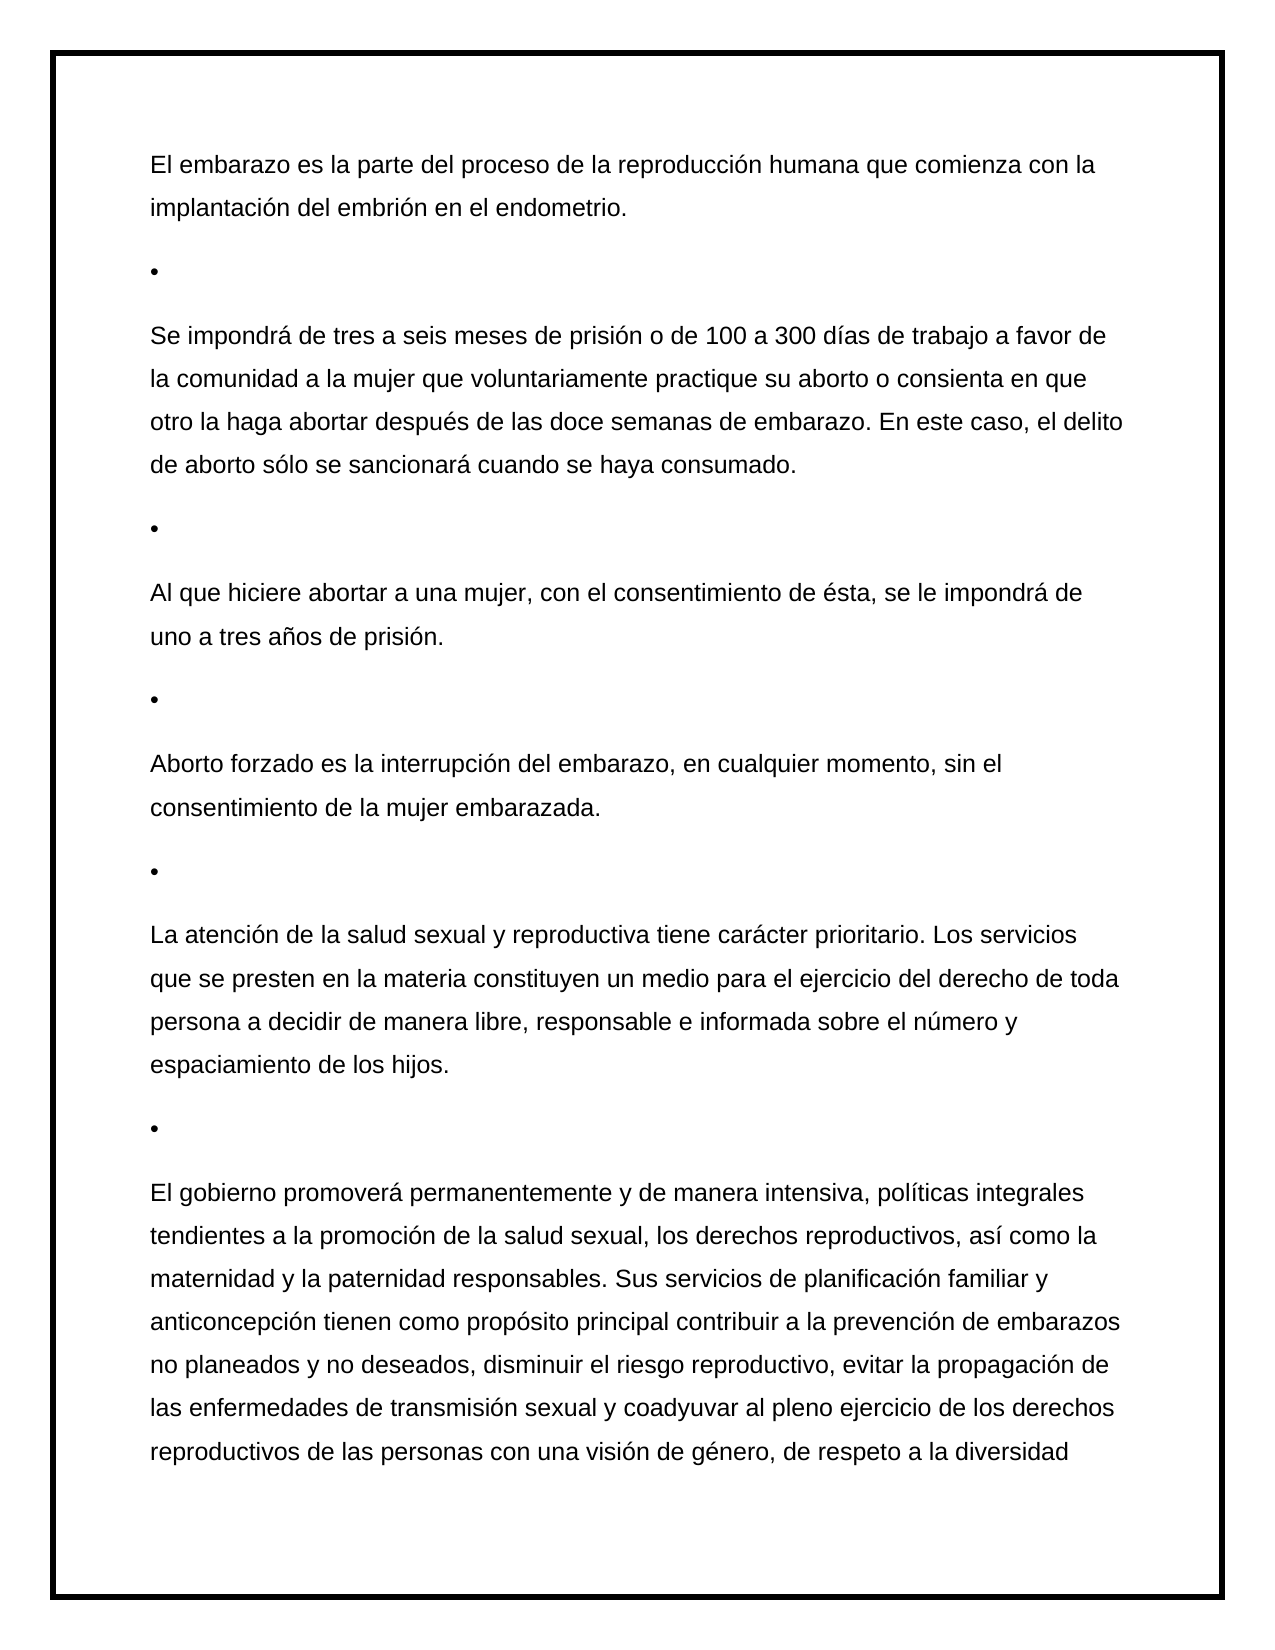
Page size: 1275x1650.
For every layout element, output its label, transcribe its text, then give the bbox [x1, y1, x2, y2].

text Al que hiciere abortar a una mujer, con el consentimiento de ésta, se le impondrá de uno a tres años de prisión. [150, 578, 1125, 650]
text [150, 1178, 1125, 1465]
text • [150, 257, 1125, 286]
text • [150, 1114, 1125, 1142]
text La atención de la salud sexual y reproductiva tiene carácter prioritario. Los servicios que se presten en la materia constituyen un medio para el ejercicio del derecho de toda persona a decidir de manera libre, responsable e informada sobre el número y espaciamiento de los hijos. [150, 920, 1125, 1078]
text • [150, 685, 1125, 714]
text Se impondrá de tres a seis meses de prisión o de 100 a 300 días de trabajo a favor de la comunidad a la mujer que voluntariamente practique su aborto o consienta en que otro la haga abortar después de las doce semanas de embarazo. En este caso, el delito de aborto sólo se sancionará cuando se haya consumado. [150, 321, 1125, 479]
text Aborto forzado es la interrupción del embarazo, en cualquier momento, sin el consentimiento de la mujer embarazada. [150, 749, 1125, 821]
text • [150, 514, 1125, 543]
text El embarazo es la parte del proceso de la reproducción humana que comienza con la implantación del embrión en el endometrio. [150, 150, 1125, 222]
text • [150, 856, 1125, 885]
